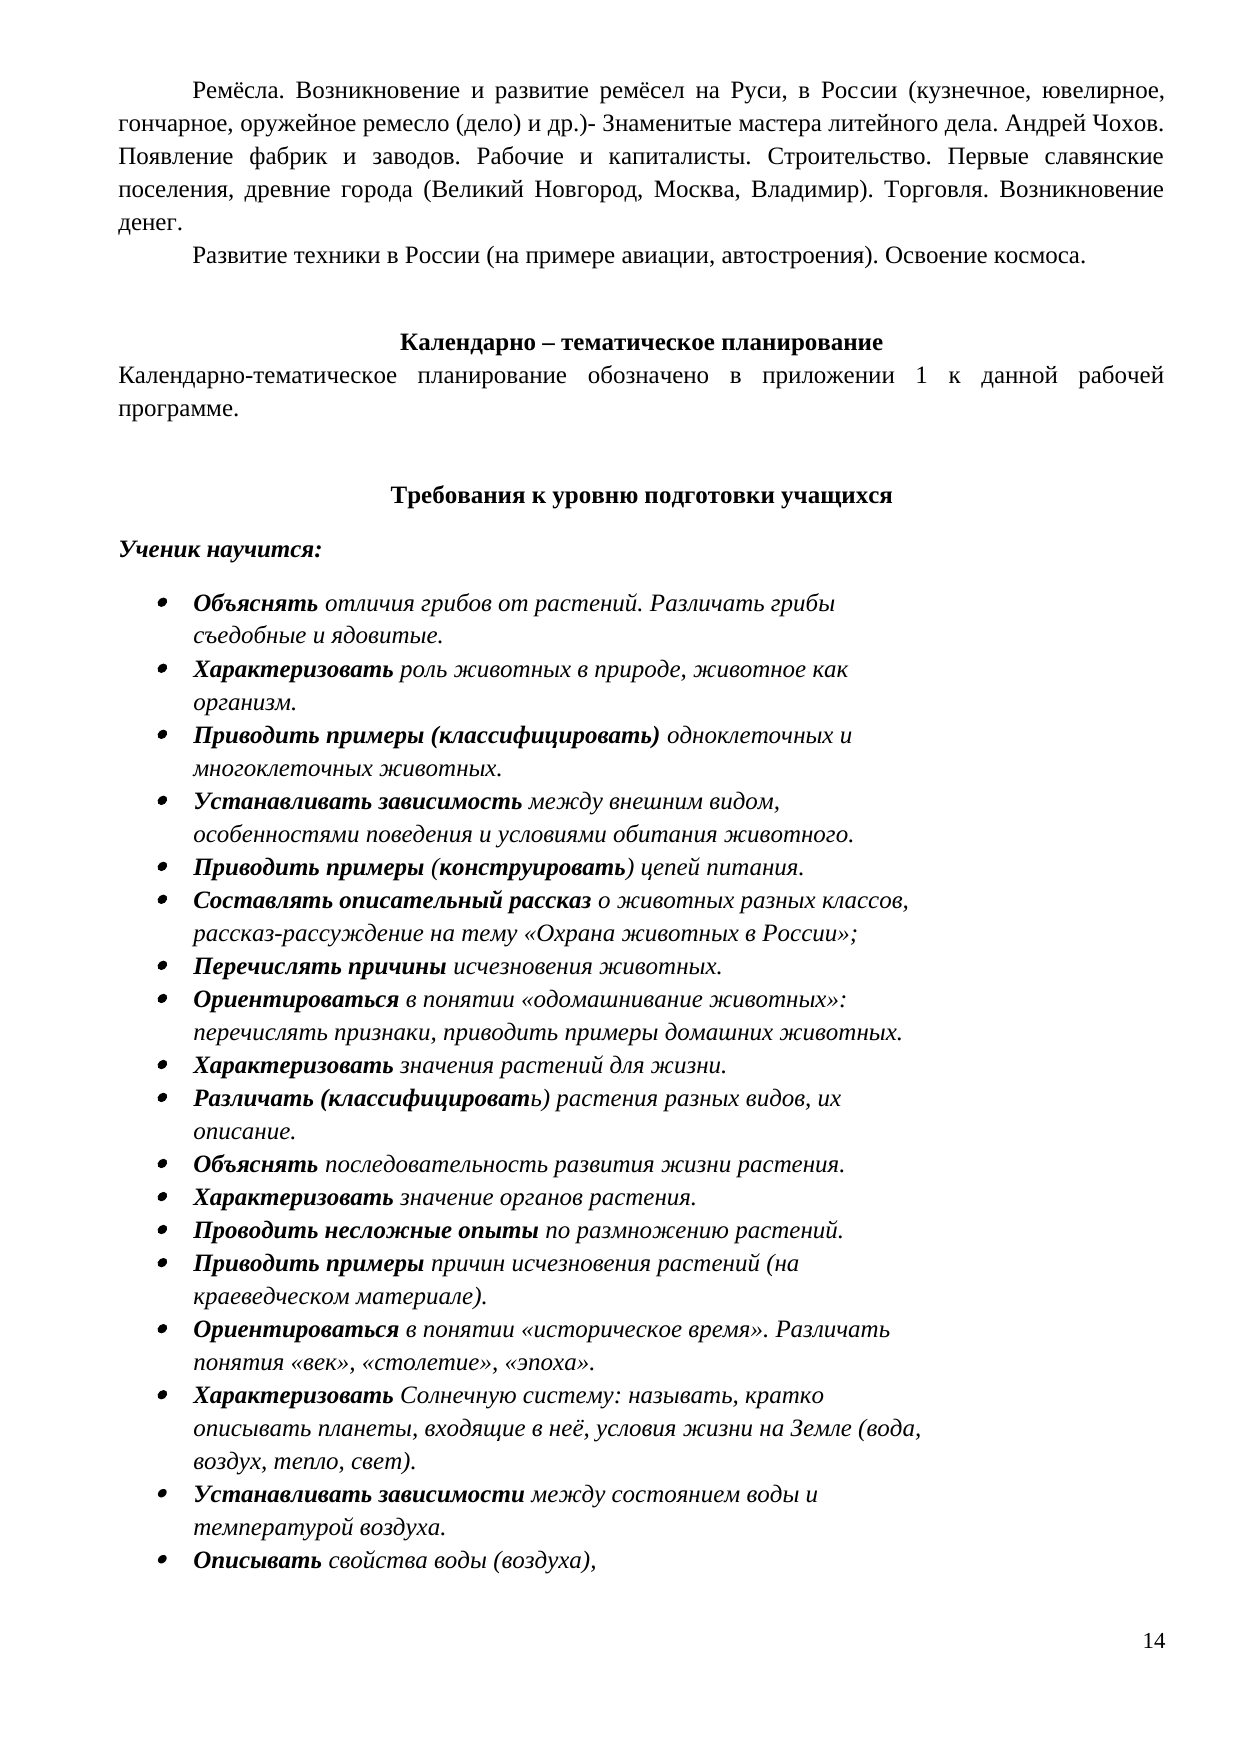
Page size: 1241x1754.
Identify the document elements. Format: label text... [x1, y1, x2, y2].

list Перечислять причины исчезновения животных. [156, 951, 923, 979]
list Ориентироваться в понятии «историческое время». Различать понятия «век», «столетие», «эпоха». [156, 1314, 923, 1376]
list Описывать свойства воды (воздуха), [156, 1545, 923, 1574]
list Приводить примеры причин исчезновения растений (на краеведческом материале). [156, 1248, 923, 1310]
list Приводить примеры (конструировать) цепей питания. [156, 852, 923, 881]
list Характеризовать Солнечную систему: называть, кратко описывать планеты, входящие в неё, условия жизни на Земле (вода, воздух, тепло, свет). [156, 1380, 923, 1475]
list Приводить примеры (классифицировать) одноклеточных и многоклеточных животных. [156, 720, 923, 781]
text Календарно-тематическое планирование обозначено в приложении 1 к данной рабочей программе. [118, 360, 1165, 422]
list Характеризовать значения растений для жизни. [156, 1050, 923, 1079]
list Составлять описательный рассказ о животных разных классов, рассказ-рассуждение на тему «Охрана животных в России»; [156, 885, 923, 947]
list Объяснять последовательность развития жизни растения. [156, 1149, 923, 1178]
text Ремёсла. Возникновение и развитие ремёсел на Руси, в России (кузнечное, ювелирное, гончарное, оружейное ремесло (дело) и др.)- Знаменитые мастера литейного дела. Андрей Чохов. Появление фабрик и заводов. Рабочие и капиталисты. Строительство. Первые славянские поселения, древние города (Великий Новгород, Москва, Владимир). Торговля. Возникновение денег. [118, 75, 1165, 236]
list Устанавливать зависимость между внешним видом, особенностями поведения и условиями обитания животного. [156, 786, 923, 847]
list Проводить несложные опыты по размножению растений. [156, 1215, 923, 1244]
text Ученик научится: [118, 534, 923, 562]
text Требования к уровню подготовки учащихся [174, 480, 923, 509]
list Различать (классифицировать) растения разных видов, их описание. [156, 1083, 923, 1145]
list Объяснять отличия грибов от растений. Различать грибы съедобные и ядовитые. [156, 588, 923, 649]
list Характеризовать роль животных в природе, животное как организм. [156, 654, 923, 715]
list Устанавливать зависимости между состоянием воды и температурой воздуха. [156, 1479, 923, 1541]
list Ориентироваться в понятии «одомашнивание животных»: перечислять признаки, приводить примеры домашних животных. [156, 984, 923, 1046]
text Календарно – тематическое планирование [118, 327, 1165, 356]
list Характеризовать значение органов растения. [156, 1182, 923, 1211]
text Развитие техники в России (на примере авиации, автостроения). Освоение космоса. [118, 240, 1165, 269]
